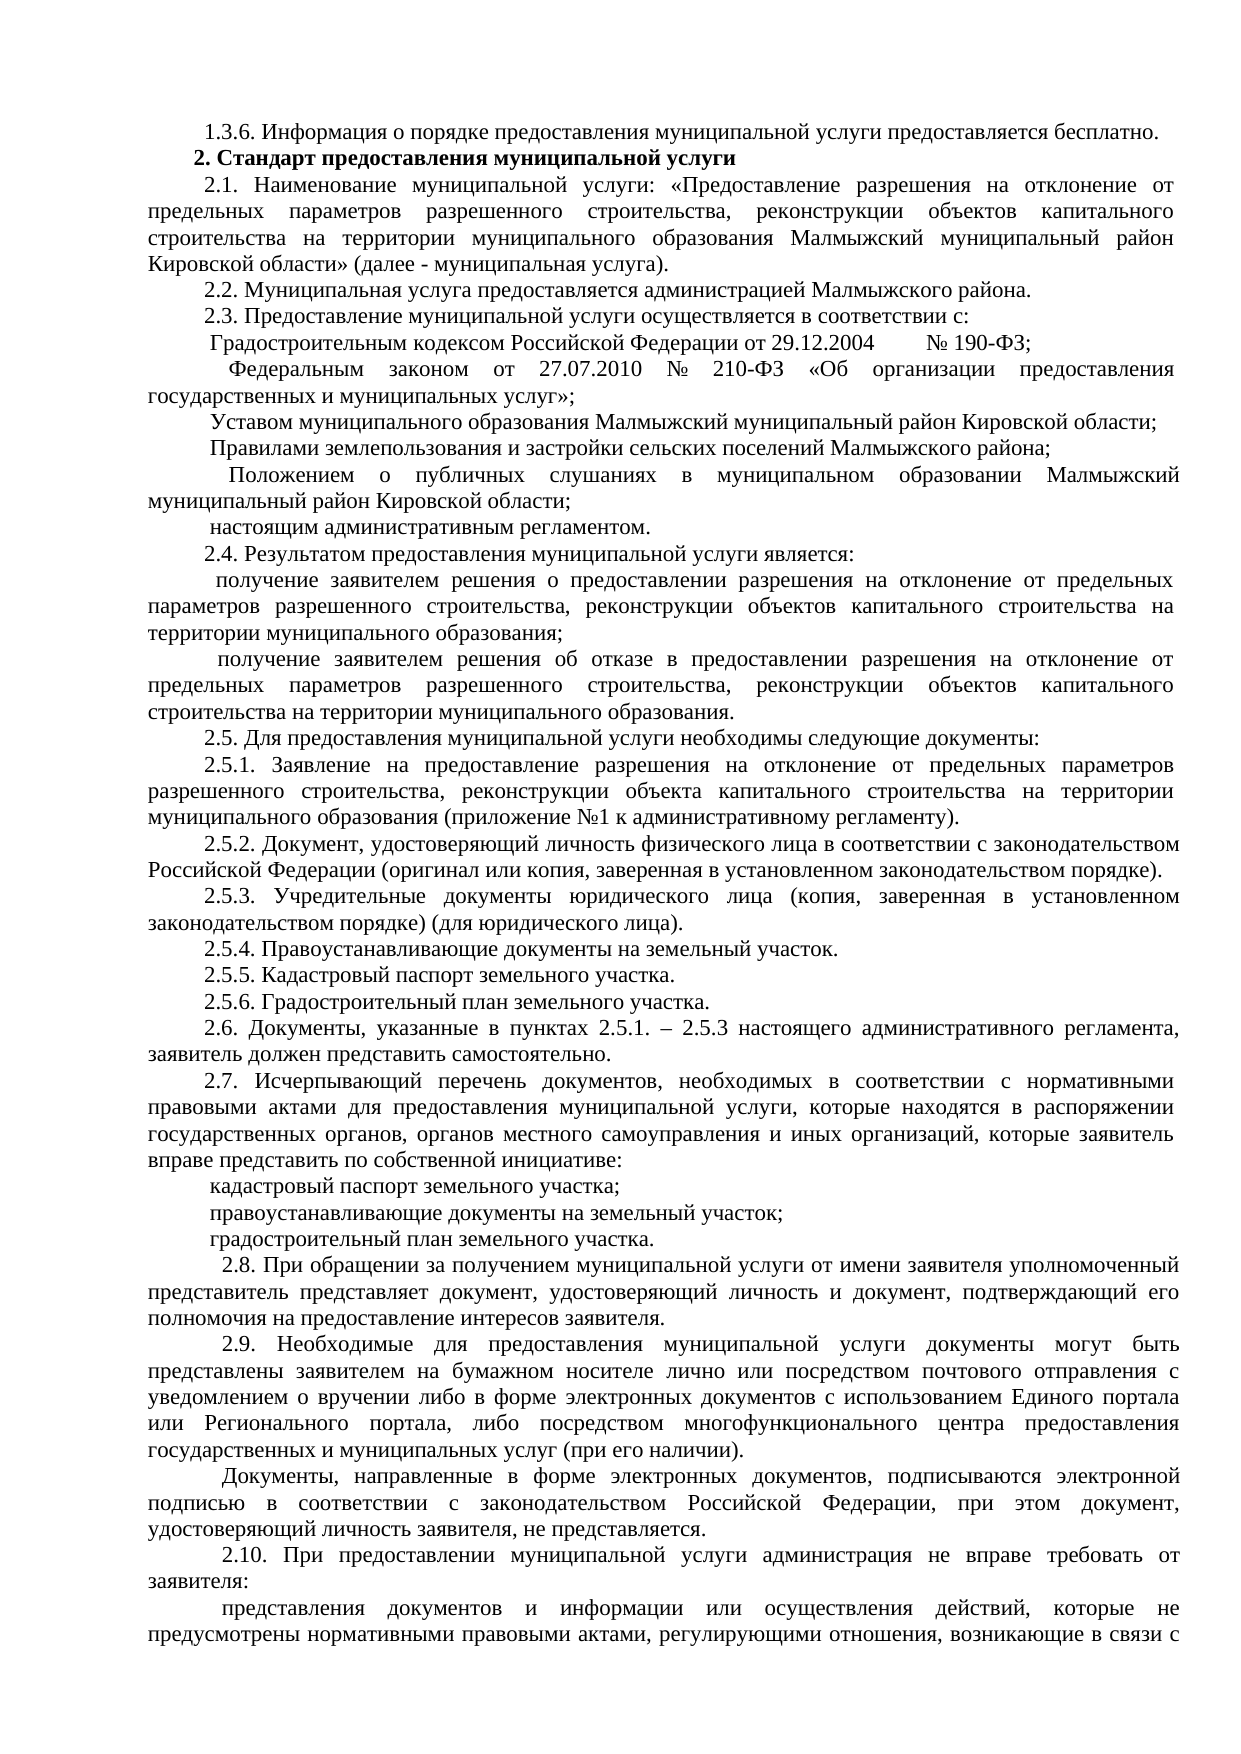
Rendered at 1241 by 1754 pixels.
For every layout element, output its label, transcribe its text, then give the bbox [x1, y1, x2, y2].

text настоящим административным регламентом. [148, 513, 1175, 540]
text 2.5.1. Заявление на предоставление разрешения на отклонение от предельных параметров разрешенного строительства, реконструкции объекта капитального строительства на территории муниципального образования (приложение №1 к административному регламенту). [148, 751, 1175, 830]
text 2.5.2. Документ, удостоверяющий личность физического лица в соответствии с законодательством Российской Федерации (оригинал или копия, заверенная в установленном законодательством порядке). [148, 830, 1181, 882]
text градостроительный план земельного участка. [148, 1225, 1175, 1251]
text 1.3.6. Информация о порядке предоставления муниципальной услуги предоставляется бесплатно. [148, 118, 1175, 144]
text 2.4. Результатом предоставления муниципальной услуги является: [148, 540, 1175, 566]
text Правилами землепользования и застройки сельских поселений Малмыжского района; [148, 434, 1181, 461]
text Положением о публичных слушаниях в муниципальном образовании Малмыжский муниципальный район Кировской области; [148, 461, 1181, 513]
text 2.5.5. Кадастровый паспорт земельного участка. [148, 961, 1175, 988]
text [148, 1594, 1181, 1647]
text кадастровый паспорт земельного участка; [148, 1172, 1175, 1199]
text 2.5.4. Правоустанавливающие документы на земельный участок. [148, 935, 1175, 961]
text 2.1. Наименование муниципальной услуги: «Предоставление разрешения на отклонение от предельных параметров разрешенного строительства, реконструкции объектов капитального строительства на территории муниципального образования Малмыжский муниципальный район Кировской области» (далее - муниципальная услуга). [148, 171, 1175, 276]
text 2.5.3. Учредительные документы юридического лица (копия, заверенная в установленном законодательством порядке) (для юридического лица). [148, 882, 1181, 935]
text 2.2. Муниципальная услуга предоставляется администрацией Малмыжского района. [148, 276, 1175, 303]
text 2.8. При обращении за получением муниципальной услуги от имени заявителя уполномоченный представитель представляет документ, удостоверяющий личность и документ, подтверждающий его полномочия на предоставление интересов заявителя. [148, 1251, 1181, 1330]
text 2.3. Предоставление муниципальной услуги осуществляется в соответствии с: [148, 303, 1175, 329]
text правоустанавливающие документы на земельный участок; [148, 1199, 1181, 1225]
text получение заявителем решения об отказе в предоставлении разрешения на отклонение от предельных параметров разрешенного строительства, реконструкции объектов капитального строительства на территории муниципального образования. [148, 645, 1175, 724]
text 2.5. Для предоставления муниципальной услуги необходимы следующие документы: [148, 724, 1175, 751]
text получение заявителем решения о предоставлении разрешения на отклонение от предельных параметров разрешенного строительства, реконструкции объектов капитального строительства на территории муниципального образования; [148, 566, 1175, 645]
text Уставом муниципального образования Малмыжский муниципальный район Кировской области; [148, 408, 1181, 434]
text 2.5.6. Градостроительный план земельного участка. [148, 988, 1175, 1014]
text Федеральным законом от 27.07.2010 № 210-ФЗ «Об организации предоставления государственных и муниципальных услуг»; [148, 355, 1175, 408]
text Документы, направленные в форме электронных документов, подписываются электронной подписью в соответствии с законодательством Российской Федерации, при этом документ, удостоверяющий личность заявителя, не представляется. [148, 1462, 1181, 1541]
text 2.7. Исчерпывающий перечень документов, необходимых в соответствии с нормативными правовыми актами для предоставления муниципальной услуги, которые находятся в распоряжении государственных органов, органов местного самоуправления и иных организаций, которые заявитель вправе представить по собственной инициативе: [148, 1067, 1175, 1172]
text 2.10. При предоставлении муниципальной услуги администрация не вправе требовать от заявителя: [148, 1541, 1181, 1594]
text 2.9. Необходимые для предоставления муниципальной услуги документы могут быть представлены заявителем на бумажном носителе лично или посредством почтового отправления с уведомлением о вручении либо в форме электронных документов с использованием Единого портала или Регионального портала, либо посредством многофункционального центра предоставления государственных и муниципальных услуг (при его наличии). [148, 1330, 1181, 1462]
text Градостроительным кодексом Российской Федерации от 29.12.2004 № 190-ФЗ; [148, 329, 1175, 355]
text 2. Стандарт предоставления муниципальной услуги [148, 144, 1175, 171]
text 2.6. Документы, указанные в пунктах 2.5.1. – 2.5.3 настоящего административного регламента, заявитель должен представить самостоятельно. [148, 1014, 1181, 1067]
